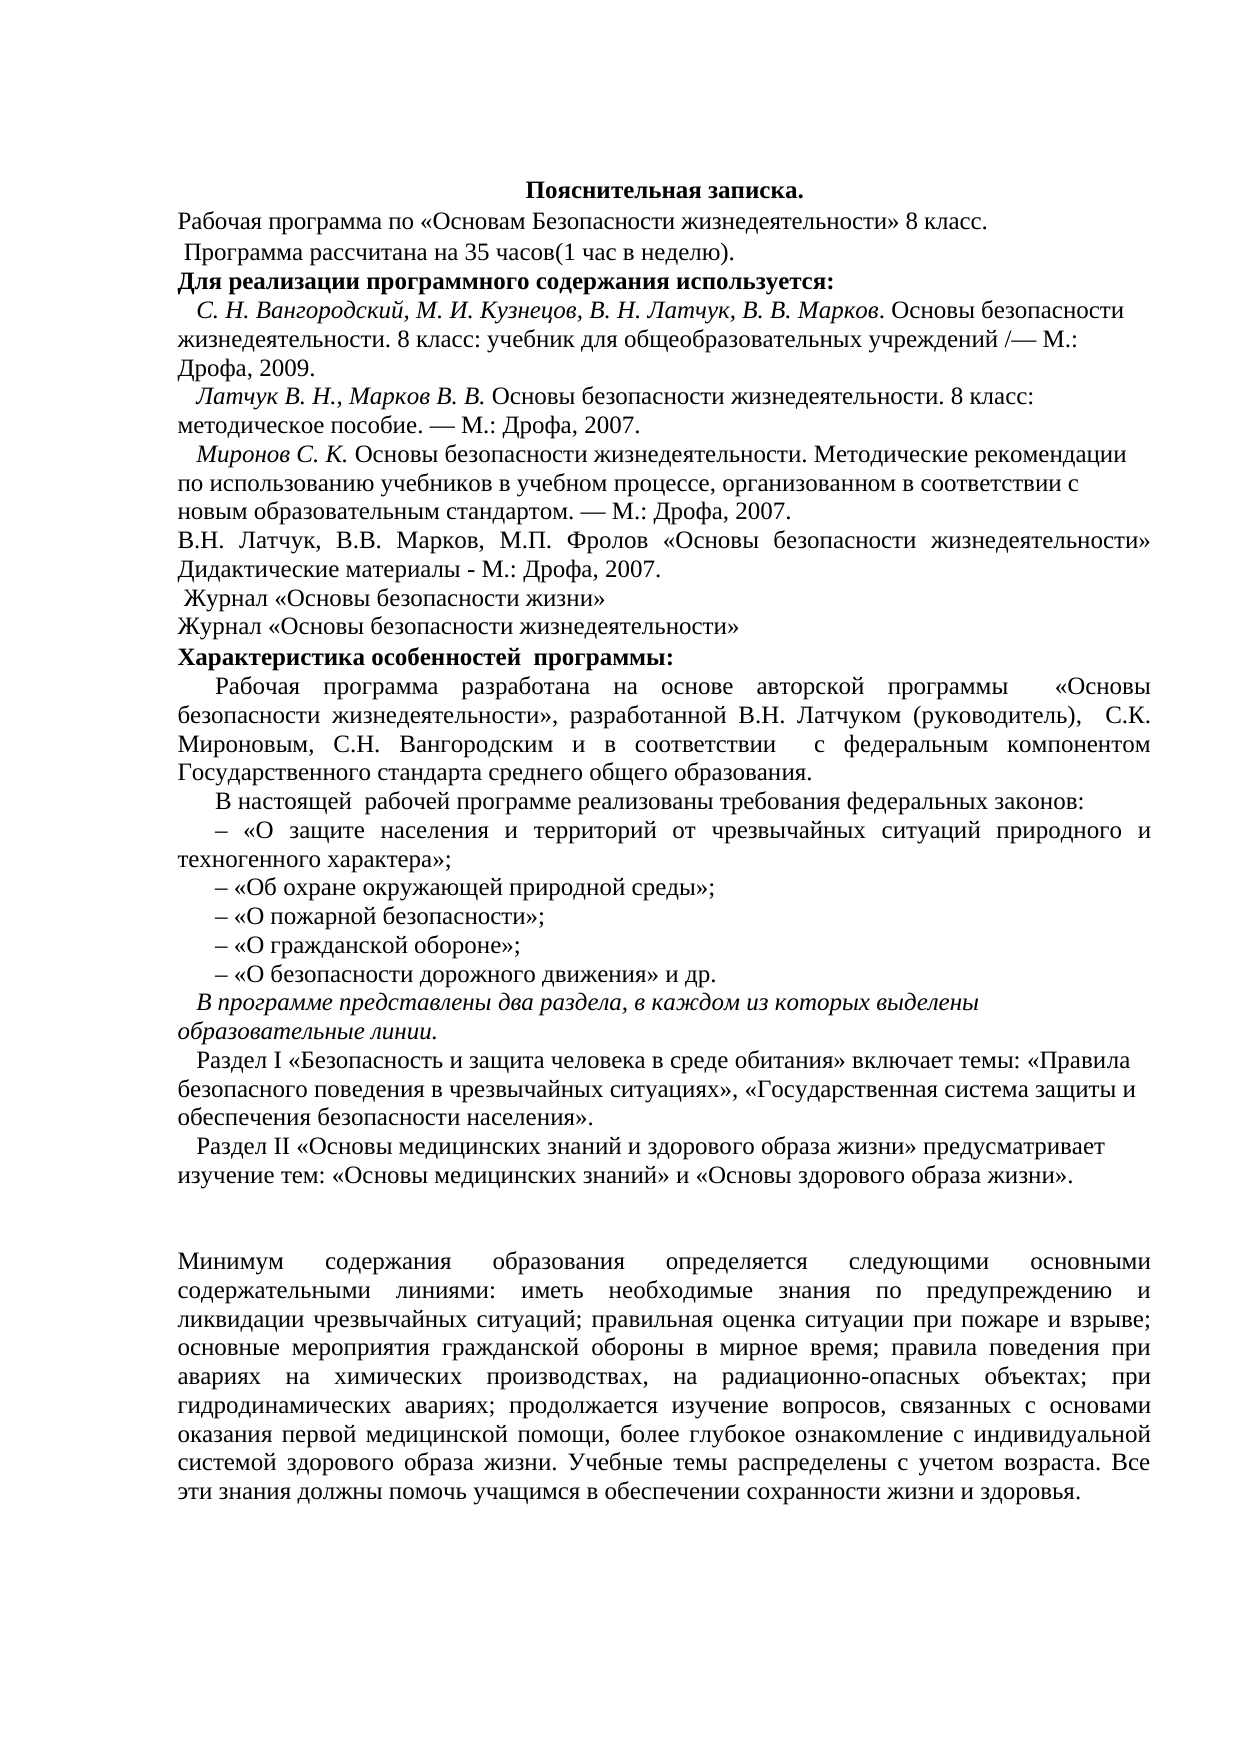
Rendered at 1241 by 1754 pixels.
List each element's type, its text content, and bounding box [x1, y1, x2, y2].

text Минимум содержания образования определяется следующими основными содержательными линиями: иметь необходимые знания по предупреждению и ликвидации чрезвычайных ситуаций; правильная оценка ситуации при пожаре и взрыве; основные мероприятия гражданской обороны в мирное время; правила поведения при авариях на химических производствах, на радиационно-опасных объектах; при гидродинамических авариях; продолжается изучение вопросов, связанных с основами оказания первой медицинской помощи, более глубокое ознакомление с индивидуальной системой здорового образа жизни. Учебные темы распределены с учетом возраста. Все эти знания должны помочь учащимся в обеспечении сохранности жизни и здоровья. [177, 1246, 1152, 1505]
text Латчук В. Н., Марков В. В. Основы безопасности жизнедеятельности. 8 класс: методическое пособие. — М.: Дрофа, 2007. [177, 381, 1152, 439]
text С. Н. Вангородский, М. И. Кузнецов, В. Н. Латчук, В. В. Марков. Основы безопасности жизнедеятельности. 8 класс: учебник для общеобразовательных учреждений /— М.: Дрофа, 2009. [177, 295, 1152, 381]
text Пояснительная записка. [177, 176, 1152, 204]
text Характеристика особенностей программы: [177, 640, 1152, 671]
text Программа рассчитана на 35 часов(1 час в неделю). [177, 235, 1152, 266]
text – «О гражданской обороне»; [177, 930, 1152, 959]
text В программе представлены два раздела, в каждом из которых выделены образовательные линии. [177, 987, 1152, 1045]
text Миронов С. К. Основы безопасности жизнедеятельности. Методические рекомендации по использованию учебников в учебном процессе, организованном в соответствии с новым образовательным стандартом. — М.: Дрофа, 2007. [177, 439, 1152, 525]
text Для реализации программного содержания используется: [177, 266, 1152, 295]
text – «О пожарной безопасности»; [177, 901, 1152, 930]
text Рабочая программа по «Основам Безопасности жизнедеятельности» 8 класс. [177, 204, 1152, 235]
text В настоящей рабочей программе реализованы требования федеральных законов: [177, 786, 1152, 815]
text – «Об охране окружающей природной среды»; [177, 872, 1152, 901]
text Раздел II «Основы медицинских знаний и здорового образа жизни» предусматривает изучение тем: «Основы медицинских знаний» и «Основы здорового образа жизни». [177, 1131, 1152, 1189]
text В.Н. Латчук, В.В. Марков, М.П. Фролов «Основы безопасности жизнедеятельности» Дидактические материалы - М.: Дрофа, 2007. [177, 525, 1152, 583]
text – «О защите населения и территорий от чрезвычайных ситуаций природного и техногенного характера»; [177, 815, 1152, 872]
text Журнал «Основы безопасности жизнедеятельности» [177, 611, 1152, 640]
text Рабочая программа разработана на основе авторской программы «Основы безопасности жизнедеятельности», разработанной В.Н. Латчуком (руководитель), С.К. Мироновым, С.Н. Вангородским и в соответствии с федеральным компонентом Государственного стандарта среднего общего образования. [177, 671, 1152, 786]
text Раздел I «Безопасность и защита человека в среде обитания» включает темы: «Правила безопасного поведения в чрезвычайных ситуациях», «Государственная система защиты и обеспечения безопасности населения». [177, 1045, 1152, 1131]
text – «О безопасности дорожного движения» и др. [177, 959, 1152, 987]
text Журнал «Основы безопасности жизни» [177, 583, 1152, 611]
